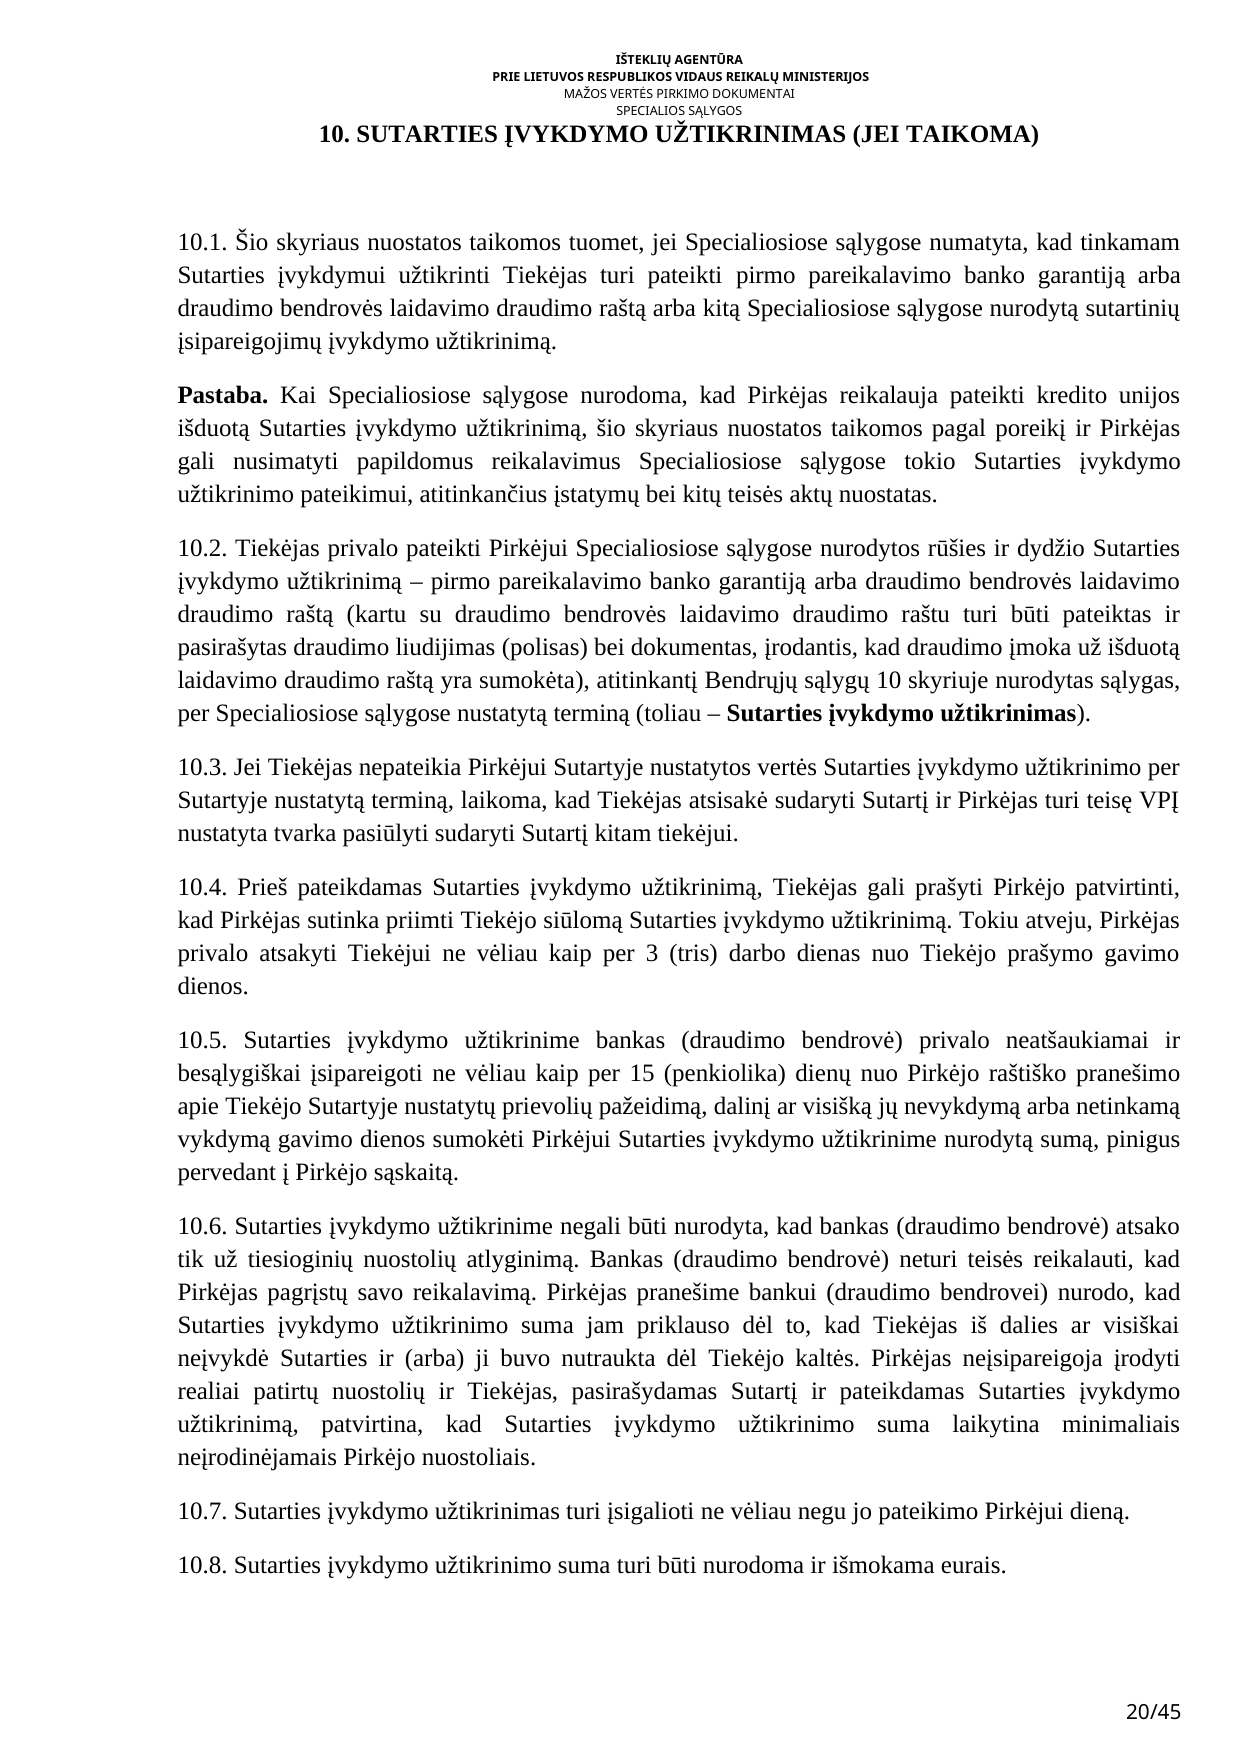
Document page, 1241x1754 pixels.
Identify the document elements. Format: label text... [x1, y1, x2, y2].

text 10.4. Prieš pateikdamas Sutarties įvykdymo užtikrinimą, Tiekėjas gali prašyti Pirkėjo patvirtinti, kad Pirkėjas sutinka priimti Tiekėjo siūlomą Sutarties įvykdymo užtikrinimą. Tokiu atveju, Pirkėjas privalo atsakyti Tiekėjui ne vėliau kaip per 3 (tris) darbo dienas nuo Tiekėjo prašymo gavimo dienos. [177, 872, 1181, 1000]
text 10.5. Sutarties įvykdymo užtikrinime bankas (draudimo bendrovė) privalo neatšaukiamai ir besąlygiškai įsipareigoti ne vėliau kaip per 15 (penkiolika) dienų nuo Pirkėjo raštiško pranešimo apie Tiekėjo Sutartyje nustatytų prievolių pažeidimą, dalinį ar visišką jų nevykdymą arba netinkamą vykdymą gavimo dienos sumokėti Pirkėjui Sutarties įvykdymo užtikrinime nurodytą sumą, pinigus pervedant į Pirkėjo sąskaitą. [177, 1025, 1181, 1186]
text 10.2. Tiekėjas privalo pateikti Pirkėjui Specialiosiose sąlygose nurodytos rūšies ir dydžio Sutarties įvykdymo užtikrinimą – pirmo pareikalavimo banko garantiją arba draudimo bendrovės laidavimo draudimo raštą (kartu su draudimo bendrovės laidavimo draudimo raštu turi būti pateiktas ir pasirašytas draudimo liudijimas (polisas) bei dokumentas, įrodantis, kad draudimo įmoka už išduotą laidavimo draudimo raštą yra sumokėta), atitinkantį Bendrųjų sąlygų 10 skyriuje nurodytas sąlygas, per Specialiosiose sąlygose nustatytą terminą (toliau – Sutarties įvykdymo užtikrinimas). [177, 595, 1181, 727]
text 10.1. Šio skyriaus nuostatos taikomos tuomet, jei Specialiosiose sąlygose numatyta, kad tinkamam Sutarties įvykdymui užtikrinti Tiekėjas turi pateikti pirmo pareikalavimo banko garantiją arba draudimo bendrovės laidavimo draudimo raštą arba kitą Specialiosiose sąlygose nurodytą sutartinių įsipareigojimų įvykdymo užtikrinimą. [177, 322, 1181, 355]
text 10.6. Sutarties įvykdymo užtikrinime negali būti nurodyta, kad bankas (draudimo bendrovė) atsako tik už tiesioginių nuostolių atlyginimą. Bankas (draudimo bendrovė) neturi teisės reikalauti, kad Pirkėjas pagrįstų savo reikalavimą. Pirkėjas pranešime bankui (draudimo bendrovei) nurodo, kad Sutarties įvykdymo užtikrinimo suma jam priklauso dėl to, kad Tiekėjas iš dalies ar visiškai neįvykdė Sutarties ir (arba) ji buvo nutraukta dėl Tiekėjo kaltės. Pirkėjas neįsipareigoja įrodyti realiai patirtų nuostolių ir Tiekėjas, pasirašydamas Sutartį ir pateikdamas Sutarties įvykdymo užtikrinimą, patvirtina, kad Sutarties įvykdymo užtikrinimo suma laikytina minimaliais neįrodinėjamais Pirkėjo nuostoliais. [177, 1211, 1181, 1471]
text 10.8. Sutarties įvykdymo užtikrinimo suma turi būti nurodoma ir išmokama eurais. [177, 1550, 1181, 1578]
text Pastaba. Kai Specialiosiose sąlygose nurodoma, kad Pirkėjas reikalauja pateikti kredito unijos išduotą Sutarties įvykdymo užtikrinimą, šio skyriaus nuostatos taikomos pagal poreikį ir Pirkėjas gali nusimatyti papildomus reikalavimus Specialiosiose sąlygose tokio Sutarties įvykdymo užtikrinimo pateikimui, atitinkančius įstatymų bei kitų teisės aktų nuostatas. [177, 380, 1181, 413]
text 10. SUTARTIES ĮVYKDYMO UŽTIKRINIMAS (JEI TAIKOMA) [177, 119, 1181, 148]
text 10.7. Sutarties įvykdymo užtikrinimas turi įsigalioti ne vėliau negu jo pateikimo Pirkėjui dieną. [177, 1496, 1181, 1524]
text 10.3. Jei Tiekėjas nepateikia Pirkėjui Sutartyje nustatytos vertės Sutarties įvykdymo užtikrinimo per Sutartyje nustatytą terminą, laikoma, kad Tiekėjas atsisakė sudaryti Sutartį ir Pirkėjas turi teisę VPĮ nustatyta tvarka pasiūlyti sudaryti Sutartį kitam tiekėjui. [177, 752, 1181, 847]
text Pastaba. Kai Specialiosiose sąlygose nurodoma, kad Pirkėjas reikalauja pateikti kredito unijos išduotą Sutarties įvykdymo užtikrinimą, šio skyriaus nuostatos taikomos pagal poreikį ir Pirkėjas gali nusimatyti papildomus reikalavimus Specialiosiose sąlygose tokio Sutarties įvykdymo užtikrinimo pateikimui, atitinkančius įstatymų bei kitų teisės aktų nuostatas. [177, 475, 1181, 508]
